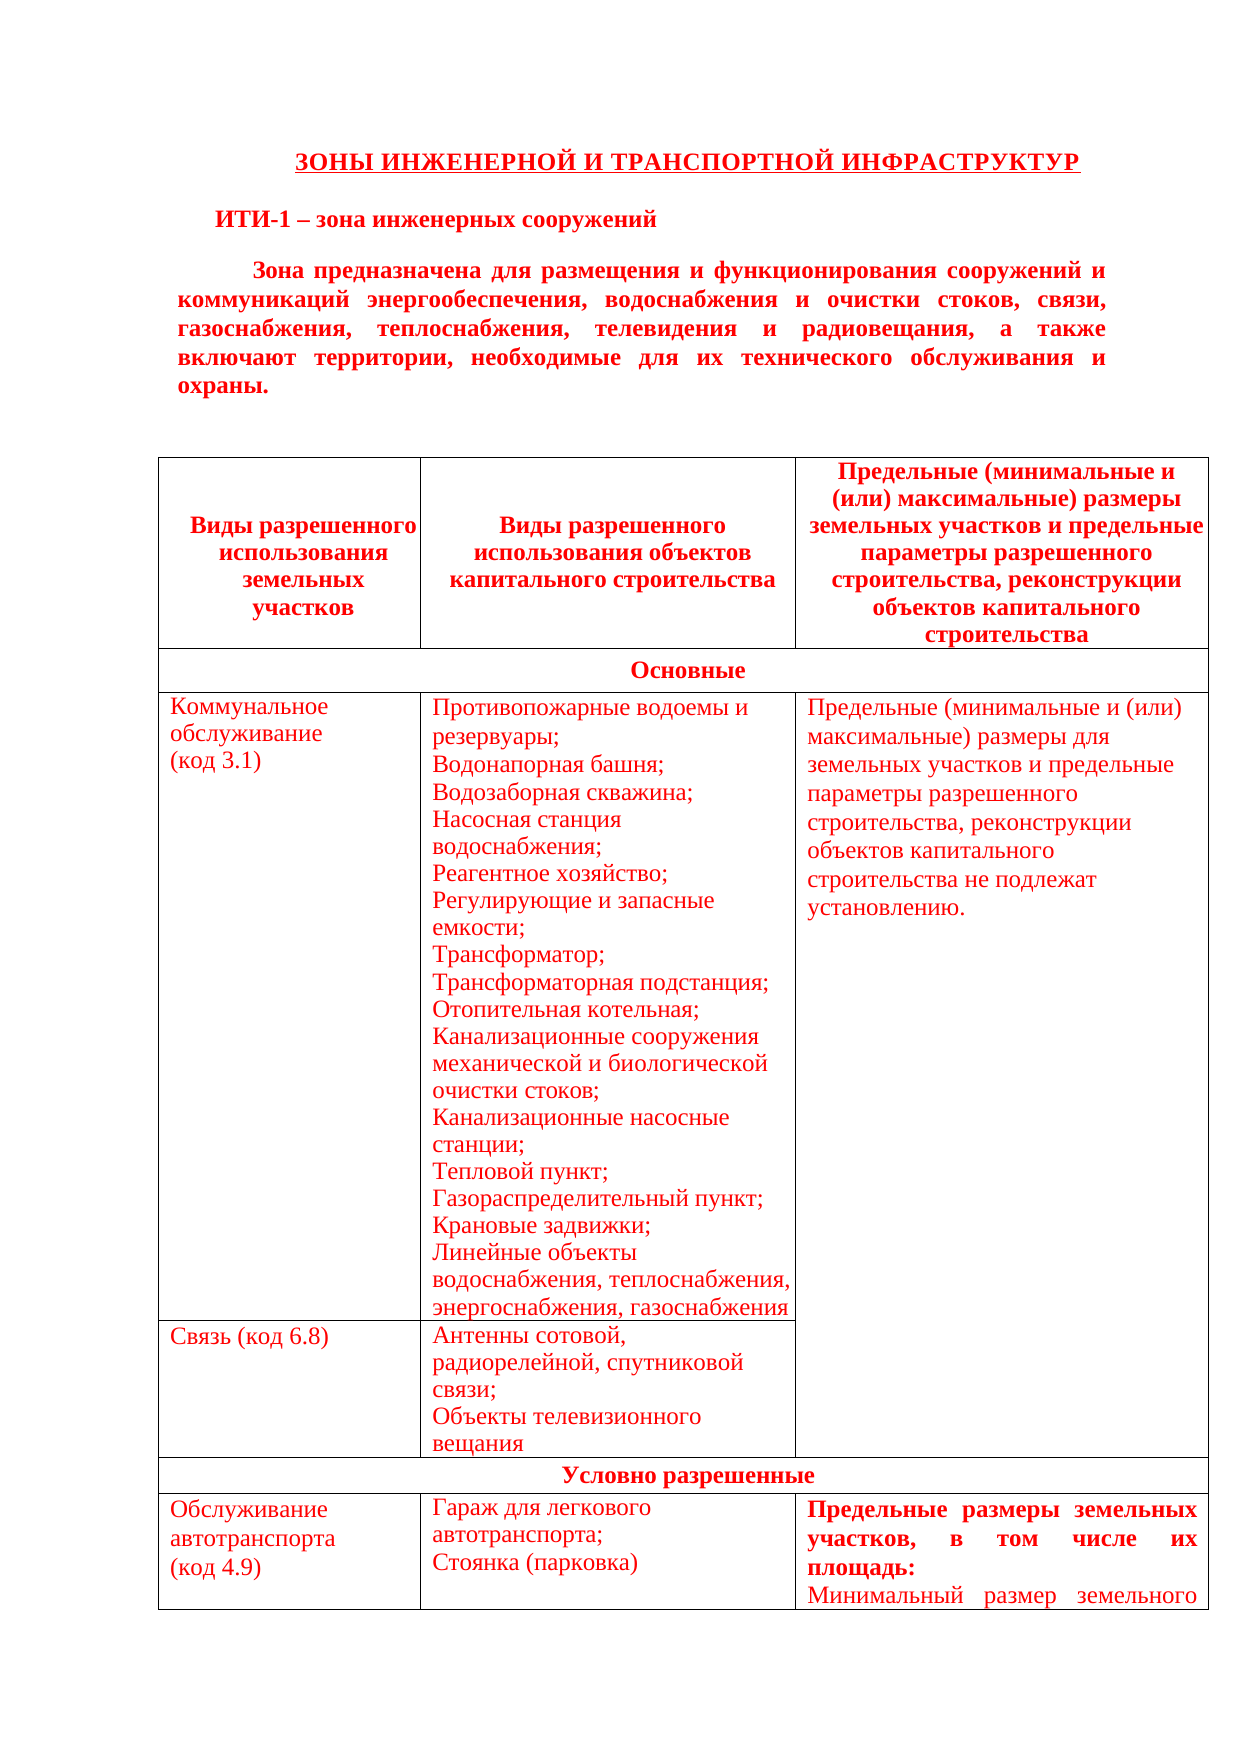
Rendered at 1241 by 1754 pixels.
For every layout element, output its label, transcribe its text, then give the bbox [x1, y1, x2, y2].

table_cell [159, 1494, 420, 1609]
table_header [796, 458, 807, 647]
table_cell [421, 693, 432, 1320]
table_cell Условно разрешенные [159, 1458, 1208, 1493]
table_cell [421, 1494, 795, 1609]
table_header Виды разрешенного использования земельных участков [159, 458, 420, 647]
text ИТИ-1 – зона инженерных сооружений [177, 204, 1160, 233]
table_cell Связь (код 6.8) [159, 1321, 420, 1457]
table_header Виды разрешенного использования объектов капитального строительства [421, 458, 795, 647]
table_cell Предельные (минимальные и (или) максимальные) размеры для земельных участков и предельные параметры разрешенного строительства, реконструкции объектов капитального строительства не подлежат установлению. [796, 693, 1208, 1457]
text ЗОНЫ ИНЖЕНЕРНОЙ И ТРАНСПОРТНОЙ ИНФРАСТРУКТУР [177, 147, 1160, 176]
text Зона предназначена для размещения и функционирования сооружений и коммуникаций энергообеспечения, водоснабжения и очистки стоков, связи, газоснабжения, теплоснабжения, телевидения и радиовещания, а также включают территории, необходимые для их технического обслуживания и охраны. [177, 256, 1107, 399]
table_cell Коммунальное обслуживание (код 3.1) [159, 693, 420, 1320]
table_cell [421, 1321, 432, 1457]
table_cell Основные [159, 649, 1208, 692]
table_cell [796, 1494, 1208, 1609]
